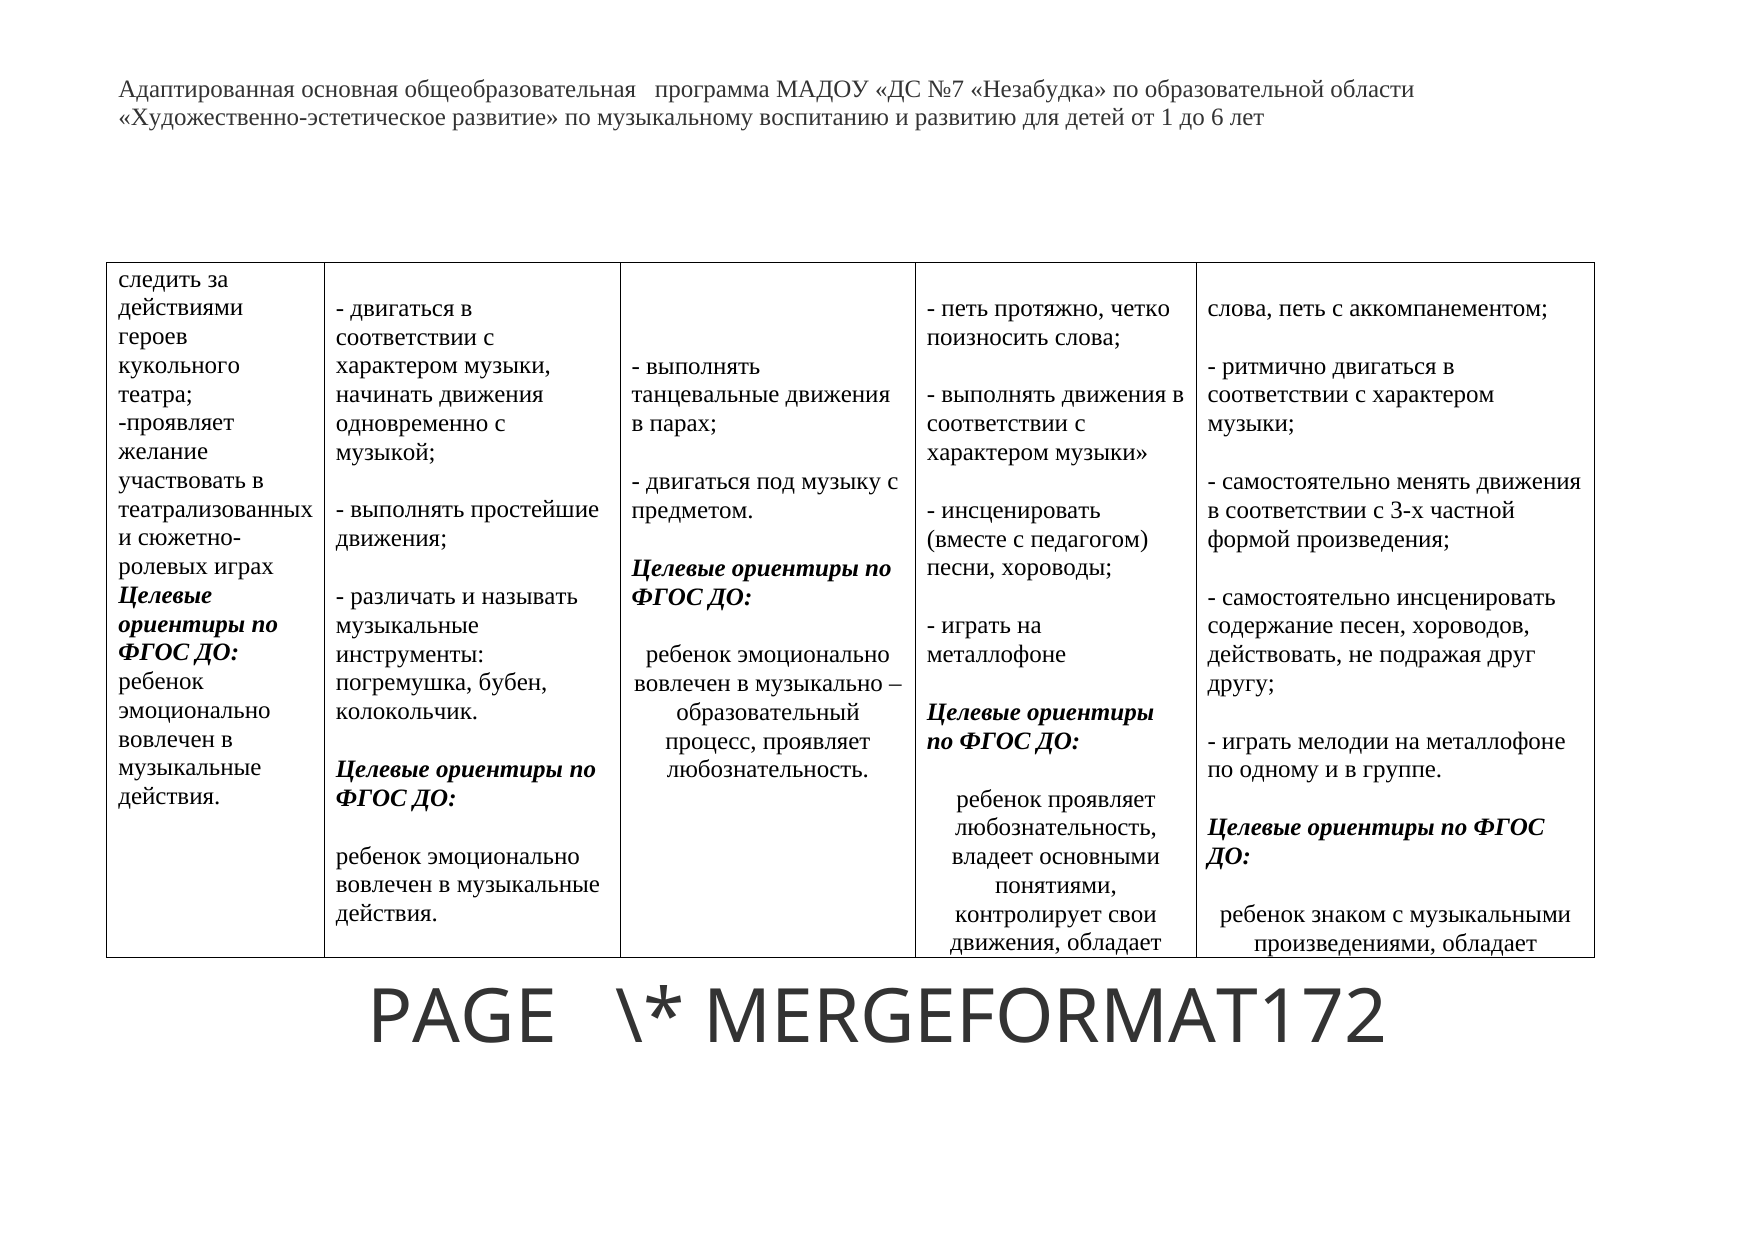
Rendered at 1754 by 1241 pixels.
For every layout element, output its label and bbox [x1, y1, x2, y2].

table_cell [107, 263, 324, 957]
table_cell [325, 263, 620, 957]
table_cell [1197, 263, 1594, 957]
table_cell [916, 263, 1196, 957]
table_cell [621, 263, 915, 957]
